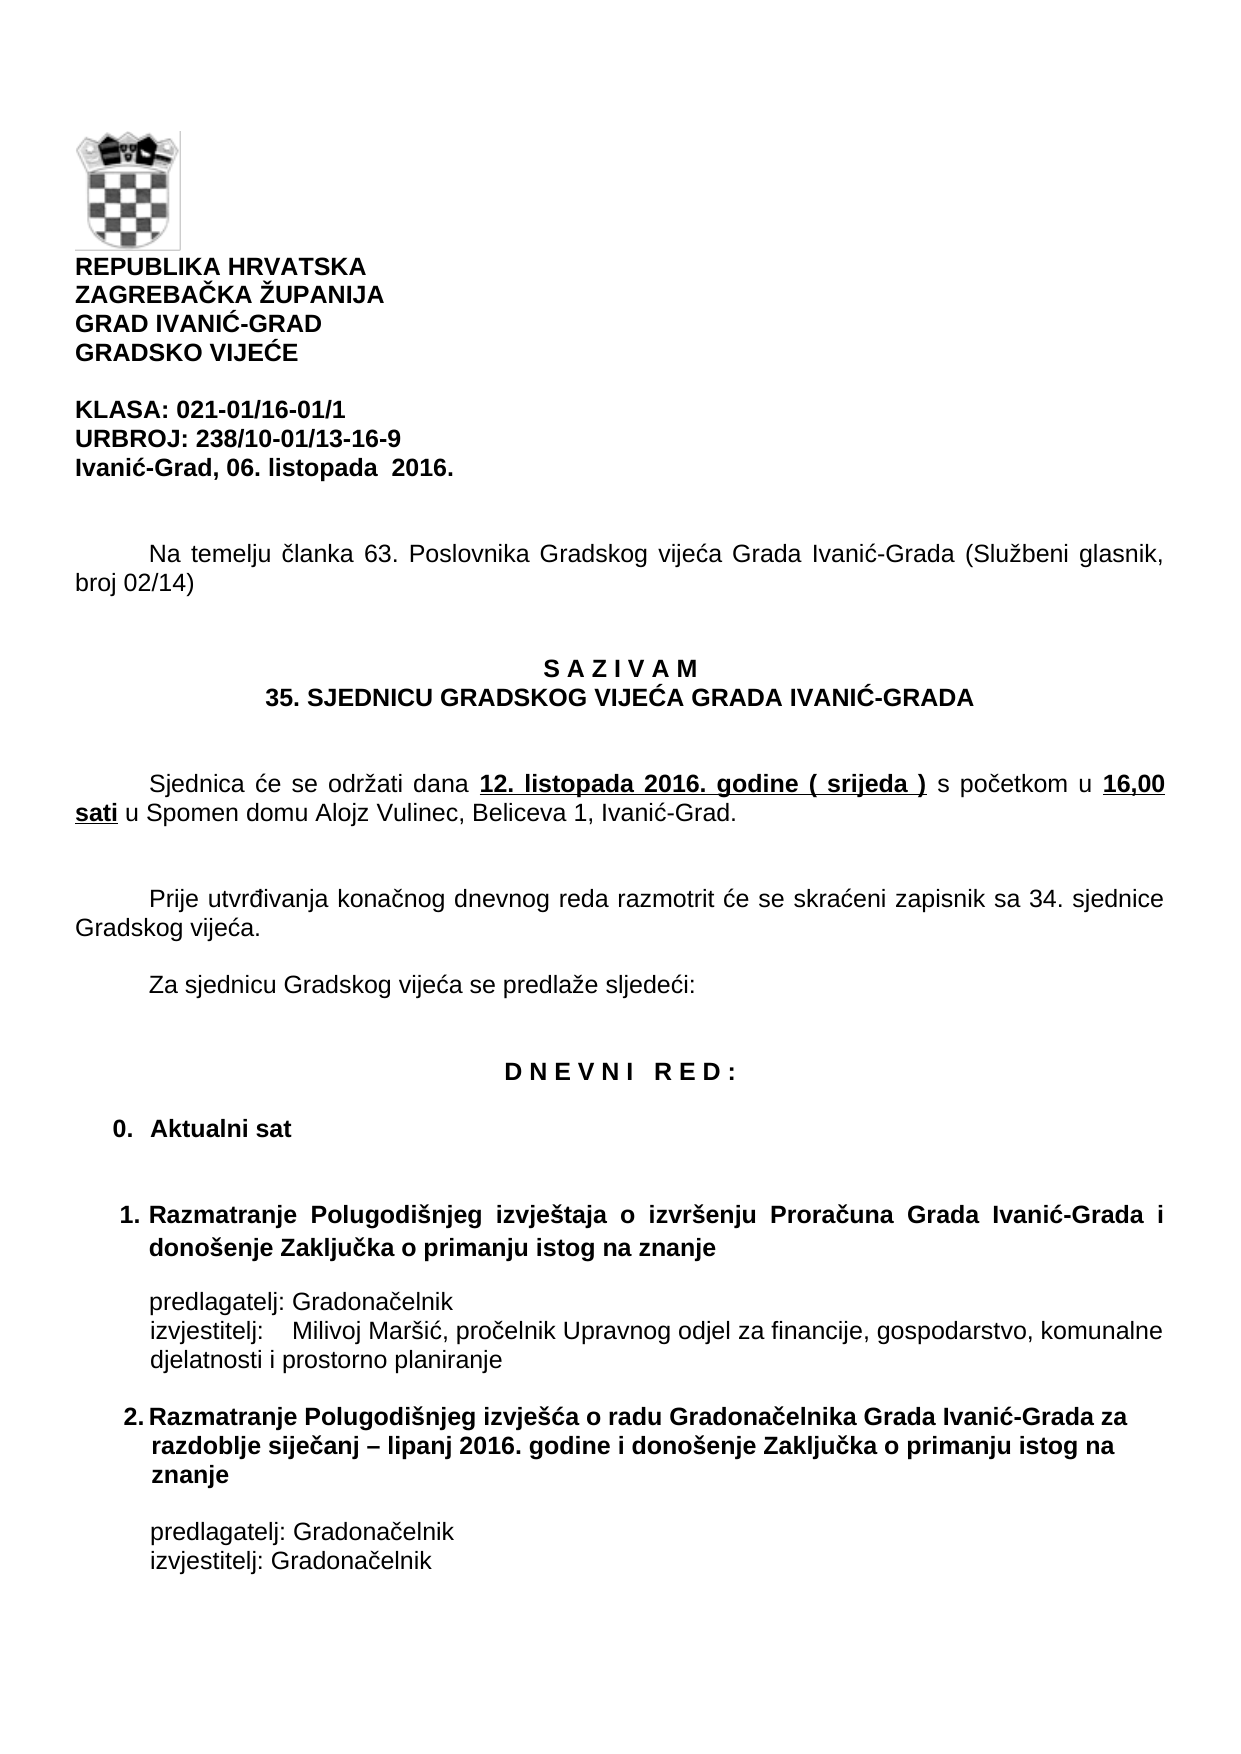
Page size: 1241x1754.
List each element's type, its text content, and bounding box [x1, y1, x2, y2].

text S A Z I V A M [75, 654, 1165, 683]
picture [75, 131, 182, 252]
text KLASA: 021-01/16-01/1 [75, 395, 1165, 424]
text Na temelju članka 63. Poslovnika Gradskog vijeća Grada Ivanić-Grada (Službeni glasnik, broj 02/14) [75, 539, 1165, 596]
text ZAGREBAČKA ŽUPANIJA [75, 280, 1165, 309]
text Za sjednicu Gradskog vijeća se predlaže sljedeći: [75, 970, 1165, 999]
text 2. Razmatranje Polugodišnjeg izvješća o radu Gradonačelnika Grada Ivanić-Grada za [75, 1402, 1165, 1431]
list izvjestitelj: Gradonačelnik [150, 1546, 1165, 1574]
text Prije utvrđivanja konačnog dnevnog reda razmotrit će se skraćeni zapisnik sa 34. sjednice Gradskog vijeća. [75, 884, 1165, 941]
text 1. Razmatranje Polugodišnjeg izvještaja o izvršenju Proračuna Grada Ivanić-Grada i donošenje Zaključka o primanju istog na znanje [119, 1200, 1165, 1262]
list predlagatelj: Gradonačelnik [150, 1517, 1165, 1546]
text URBROJ: 238/10-01/13-16-9 [75, 424, 1165, 453]
list Aktualni sat [112, 1114, 1165, 1143]
text Sjednica će se održati dana 12. listopada 2016. godine ( srijeda ) s početkom u 16,00 sati u Spomen domu Alojz Vulinec, Beliceva 1, Ivanić-Grad. [75, 769, 1165, 826]
text REPUBLIKA HRVATSKA [75, 251, 1165, 280]
text Ivanić-Grad, 06. listopada 2016. [75, 453, 1165, 481]
text znanje [75, 1459, 1165, 1488]
text razdoblje siječanj – lipanj 2016. godine i donošenje Zaključka o primanju istog na [75, 1431, 1165, 1459]
text GRAD IVANIĆ-GRAD [75, 309, 1165, 338]
text 35. SJEDNICU GRADSKOG VIJEĆA GRADA IVANIĆ-GRADA [75, 683, 1165, 711]
list izvjestitelj: Milivoj Maršić, pročelnik Upravnog odjel za financije, gospodarstvo, komunalne djelatnosti i prostorno planiranje [150, 1316, 1165, 1373]
text GRADSKO VIJEĆE [75, 338, 1165, 366]
text D N E V N I R E D : [75, 1056, 1165, 1085]
text predlagatelj: Gradonačelnik [148, 1287, 1165, 1316]
